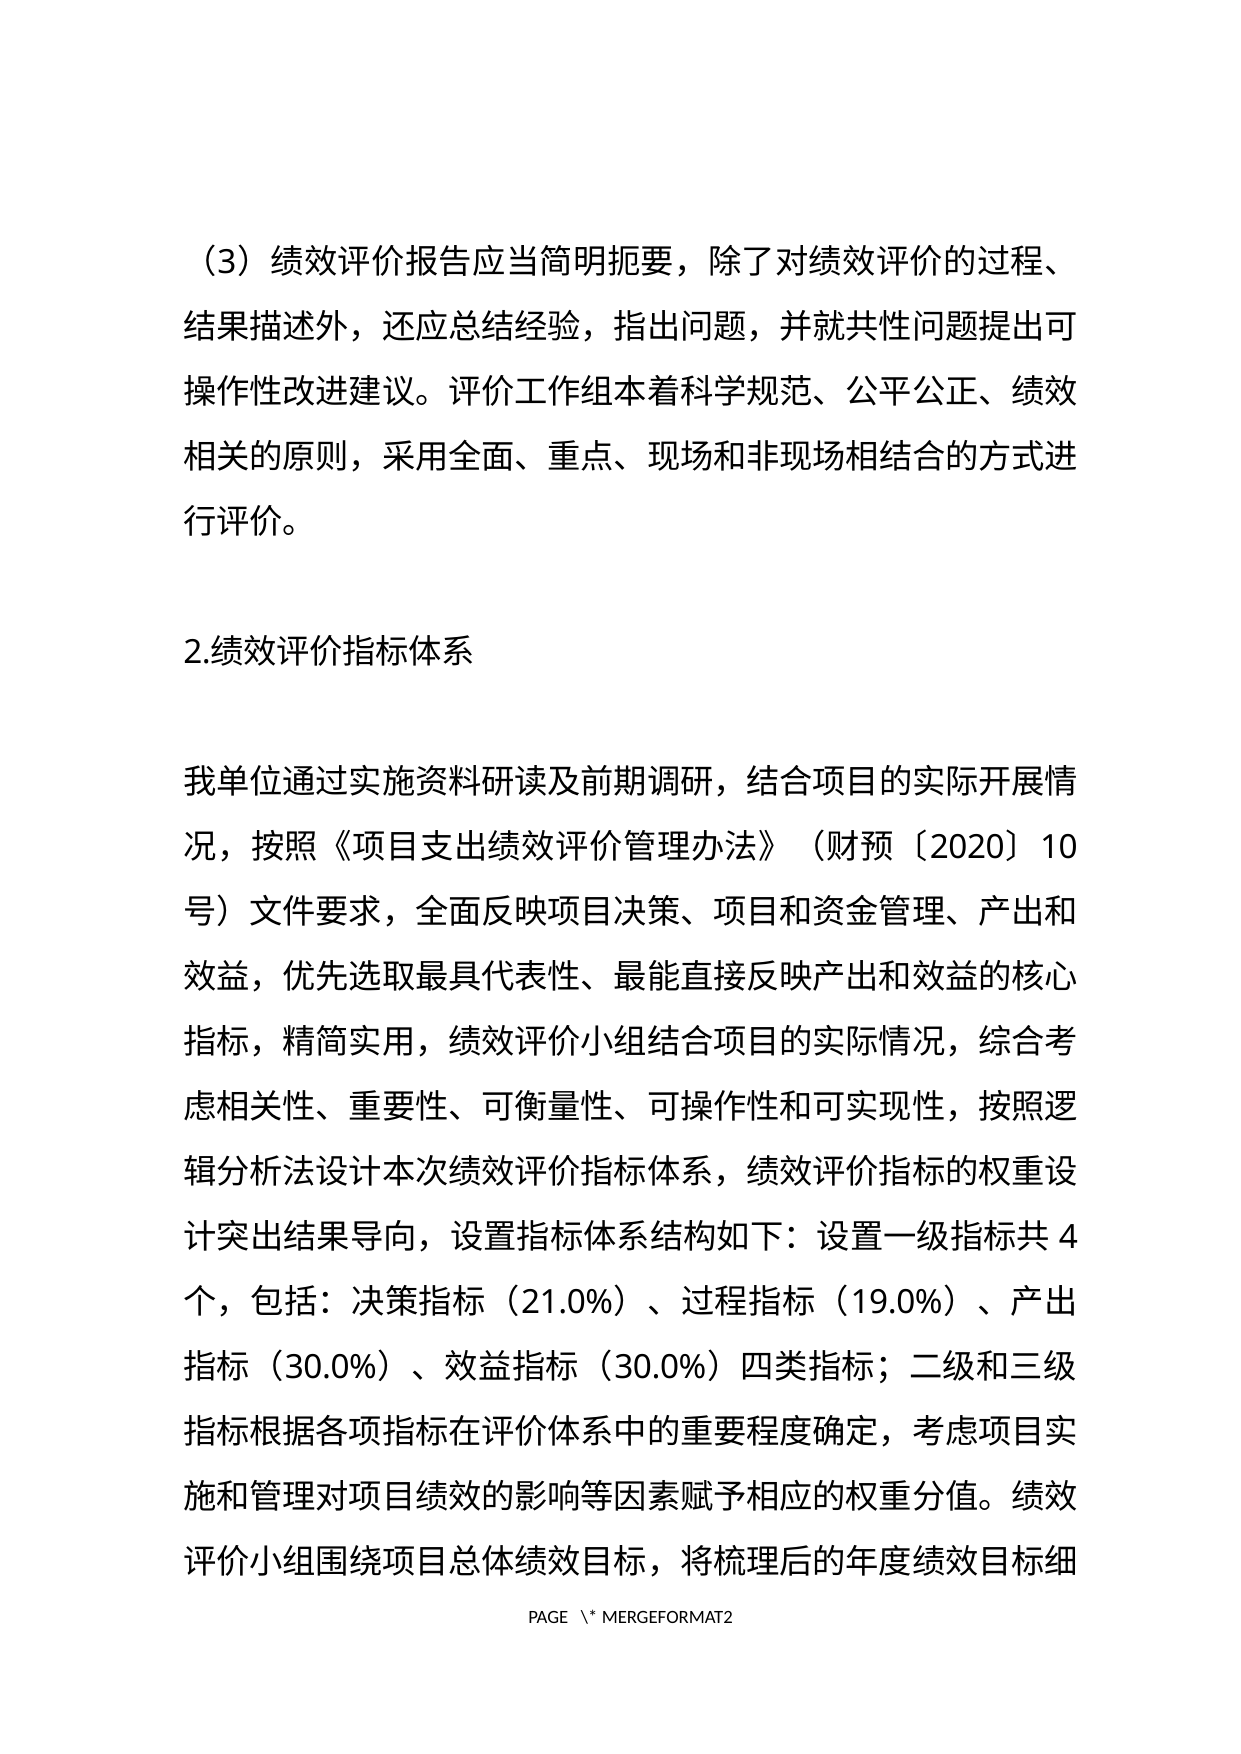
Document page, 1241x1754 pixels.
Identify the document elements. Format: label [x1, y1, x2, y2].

text [183, 162, 1078, 1592]
